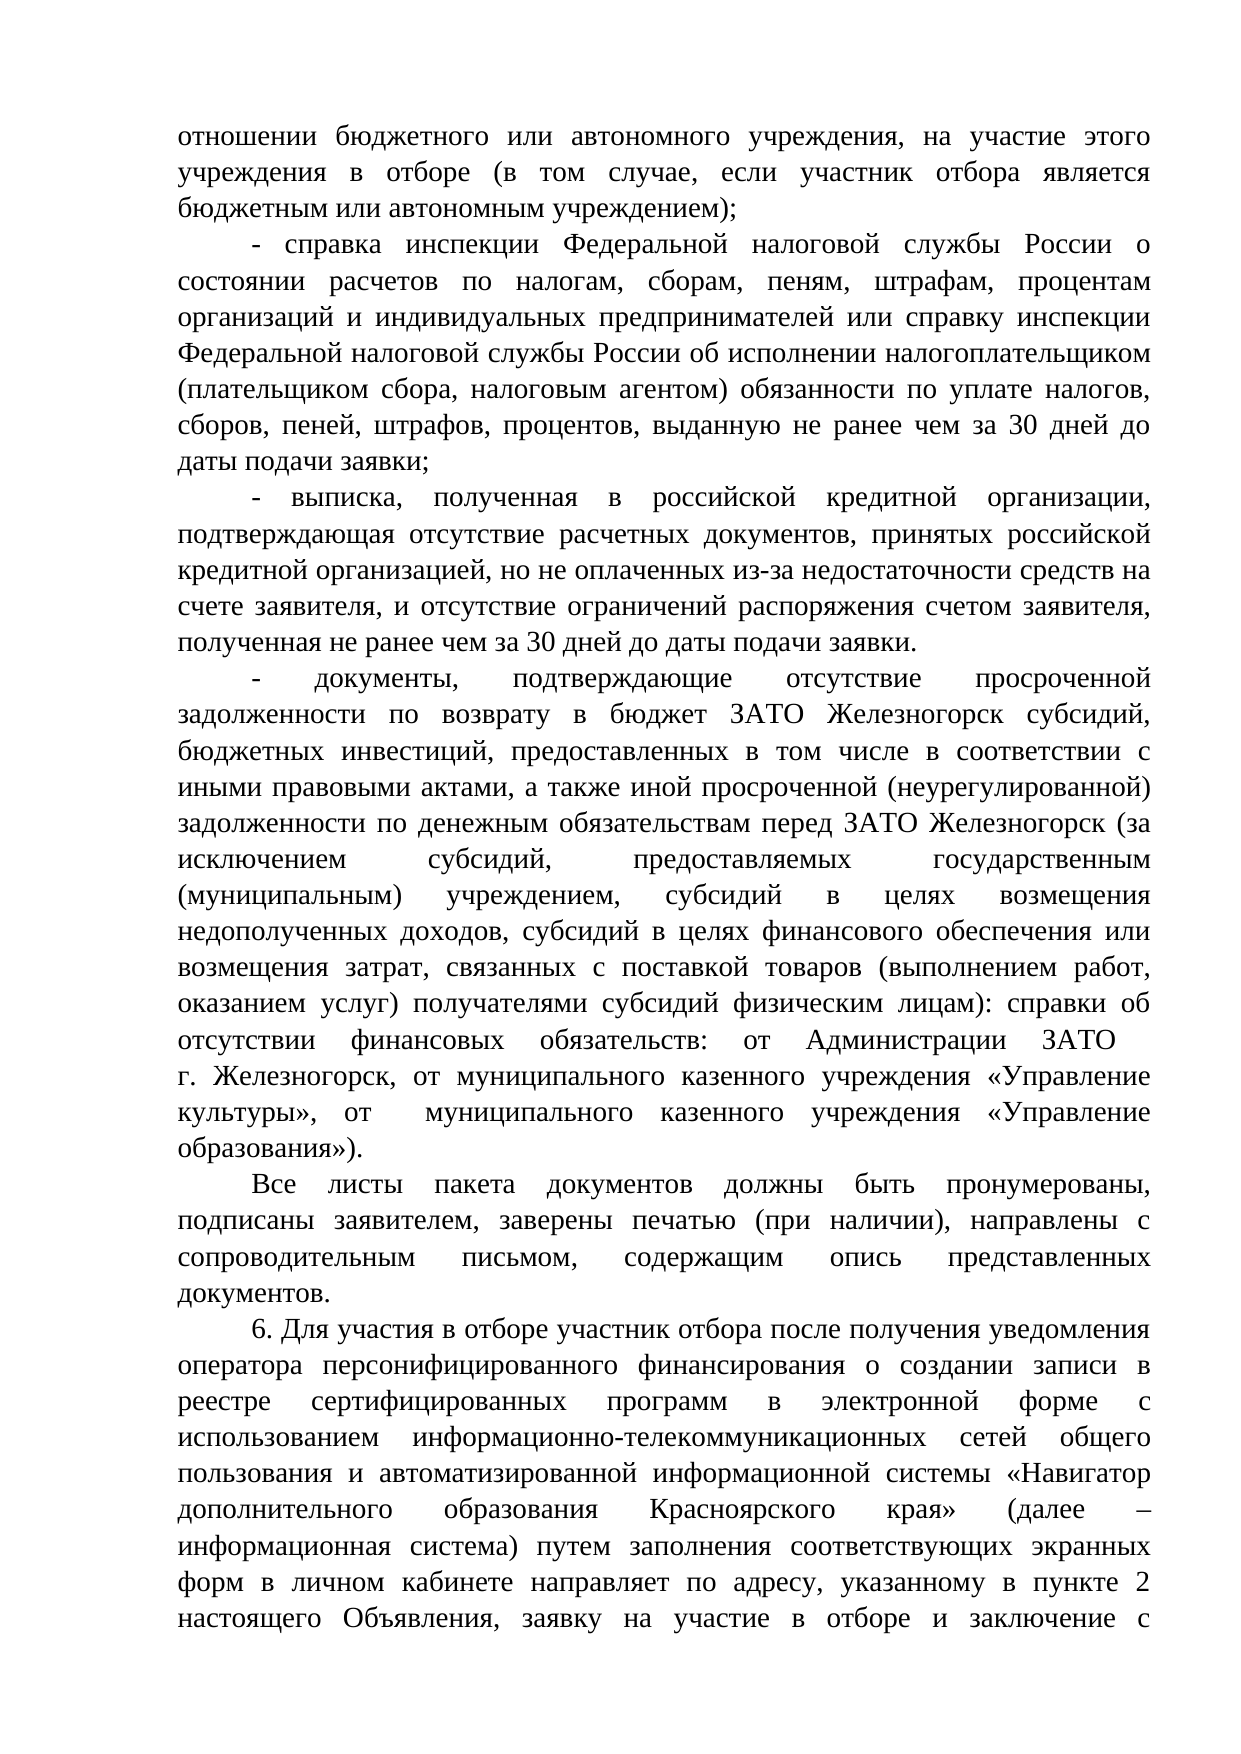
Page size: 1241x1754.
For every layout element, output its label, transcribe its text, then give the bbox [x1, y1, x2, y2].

text Все листы пакета документов должны быть пронумерованы, подписаны заявителем, заверены печатью (при наличии), направлены с сопроводительным письмом, содержащим опись представленных документов. [177, 1166, 1152, 1308]
text - выписка, полученная в российской кредитной организации, подтверждающая отсутствие расчетных документов, принятых российской кредитной организацией, но не оплаченных из-за недостаточности средств на счете заявителя, и отсутствие ограничений распоряжения счетом заявителя, полученная не ранее чем за 30 дней до даты подачи заявки. [177, 479, 1152, 658]
text - справка инспекции Федеральной налоговой службы России о состоянии расчетов по налогам, сборам, пеням, штрафам, процентам организаций и индивидуальных предпринимателей или справку инспекции Федеральной налоговой службы России об исполнении налогоплательщиком (плательщиком сбора, налоговым агентом) обязанности по уплате налогов, сборов, пеней, штрафов, процентов, выданную не ранее чем за 30 дней до даты подачи заявки; [177, 227, 1152, 477]
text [177, 1311, 1152, 1634]
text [177, 118, 1152, 224]
text - документы, подтверждающие отсутствие просроченной задолженности по возврату в бюджет ЗАТО Железногорск субсидий, бюджетных инвестиций, предоставленных в том числе в соответствии с иными правовыми актами, а также иной просроченной (неурегулированной) задолженности по денежным обязательствам перед ЗАТО Железногорск (за исключением субсидий, предоставляемых государственным (муниципальным) учреждением, субсидий в целях возмещения недополученных доходов, субсидий в целях финансового обеспечения или возмещения затрат, связанных с поставкой товаров (выполнением работ, оказанием услуг) получателями субсидий физическим лицам): справки об отсутствии финансовых обязательств: от Администрации ЗАТО г. Железногорск, от муниципального казенного учреждения «Управление культуры», от муниципального казенного учреждения «Управление образования»). [177, 660, 1152, 1164]
